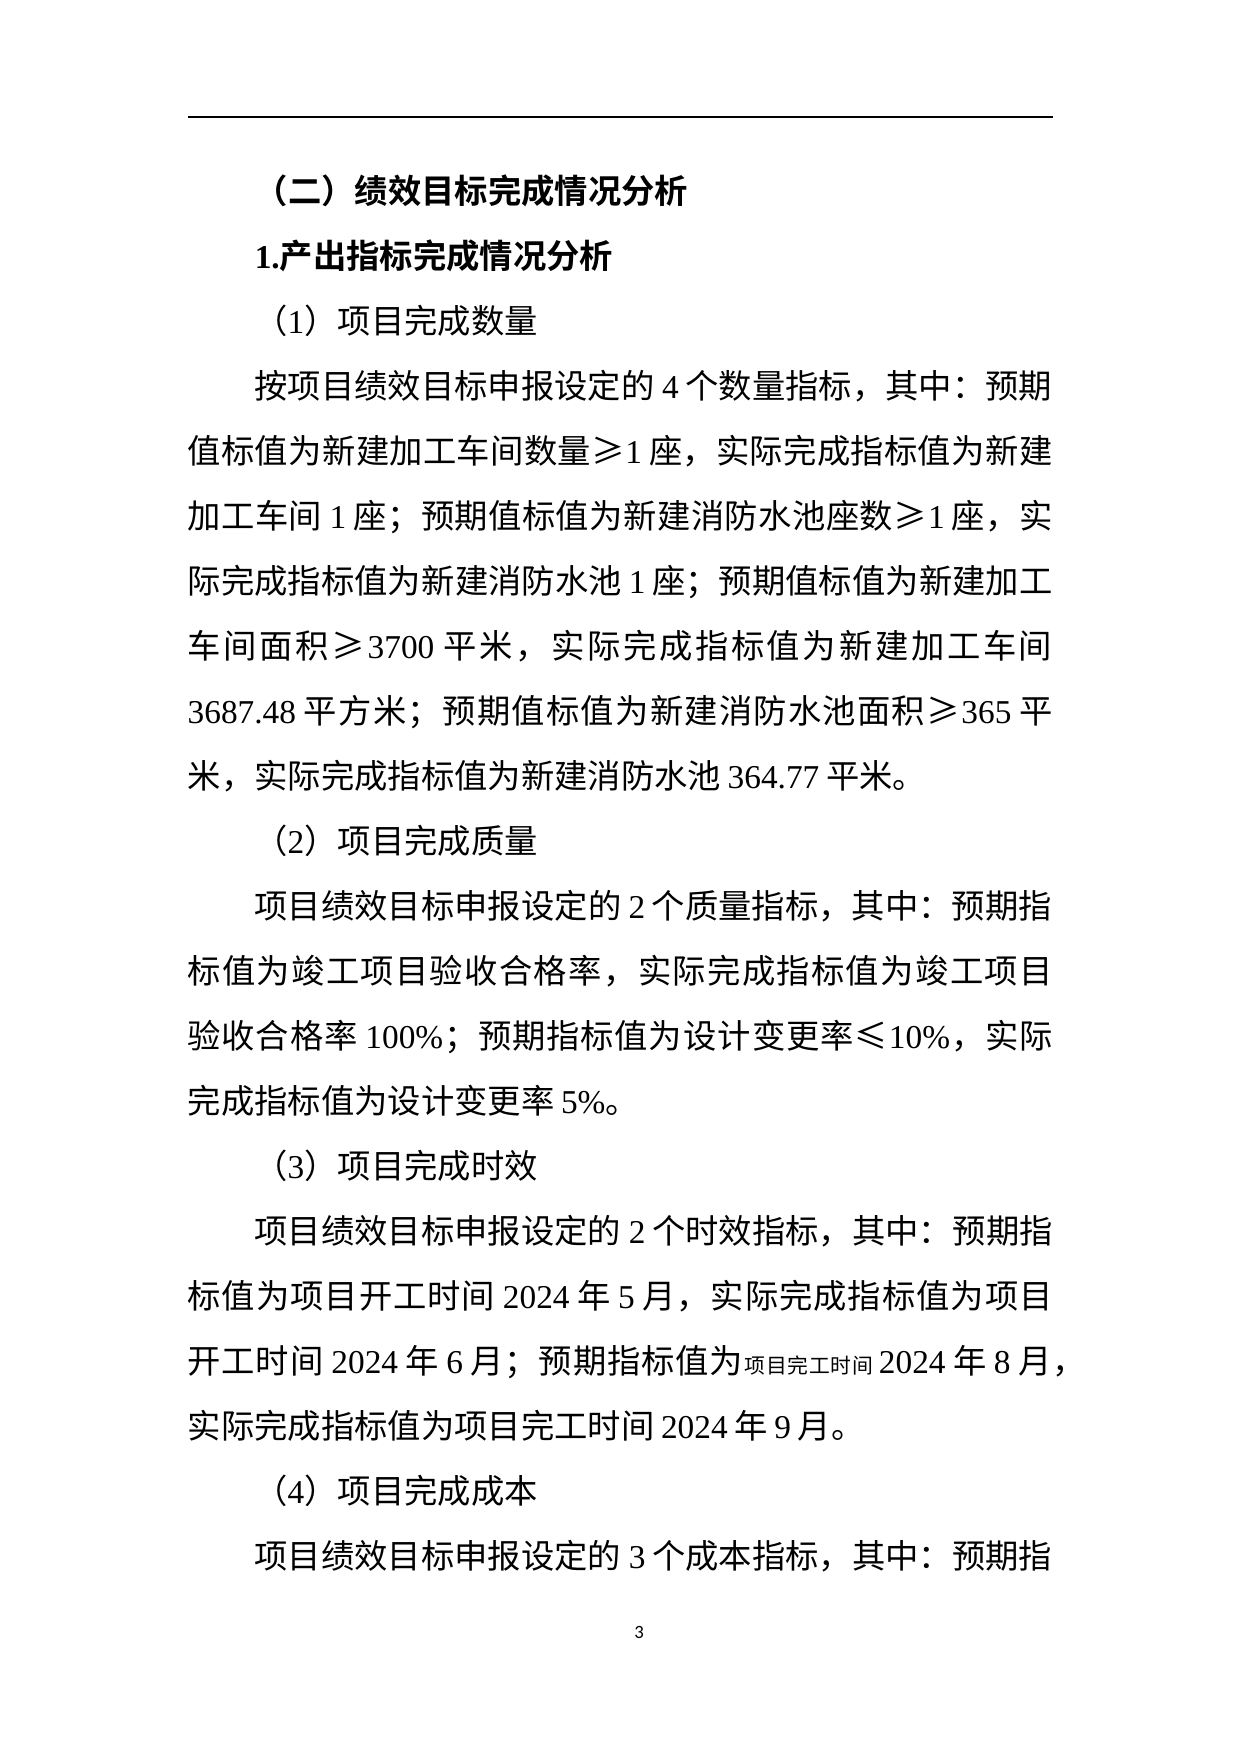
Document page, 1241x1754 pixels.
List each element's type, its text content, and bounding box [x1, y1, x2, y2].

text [187, 1521, 1053, 1586]
text （2）项目完成质量 [187, 806, 1053, 871]
text （4）项目完成成本 [187, 1456, 1053, 1521]
text （1）项目完成数量 [187, 286, 1053, 351]
text 项目绩效目标申报设定的2个质量指标，其中：预期指标值为竣工项目验收合格率，实际完成指标值为竣工项目验收合格率100%；预期指标值为设计变更率≤10%，实际完成指标值为设计变更率5%。 [187, 871, 1053, 1131]
text （3）项目完成时效 [187, 1131, 1053, 1196]
text 项目绩效目标申报设定的2个时效指标，其中：预期指标值为项目开工时间2024年5月，实际完成指标值为项目开工时间2024年6月；预期指标值为项目完工时间2024年8月，实际完成指标值为项目完工时间2024年9月。 [187, 1196, 1053, 1456]
text 按项目绩效目标申报设定的4个数量指标，其中：预期值标值为新建加工车间数量≥1座，实际完成指标值为新建加工车间1座；预期值标值为新建消防水池座数≥1座，实际完成指标值为新建消防水池1座；预期值标值为新建加工车间面积≥3700平米，实际完成指标值为新建加工车间3687.48平方米；预期值标值为新建消防水池面积≥365平米，实际完成指标值为新建消防水池364.77平米。 [187, 351, 1053, 806]
text 1.产出指标完成情况分析 [187, 221, 1053, 286]
text （二）绩效目标完成情况分析 [187, 156, 1053, 221]
